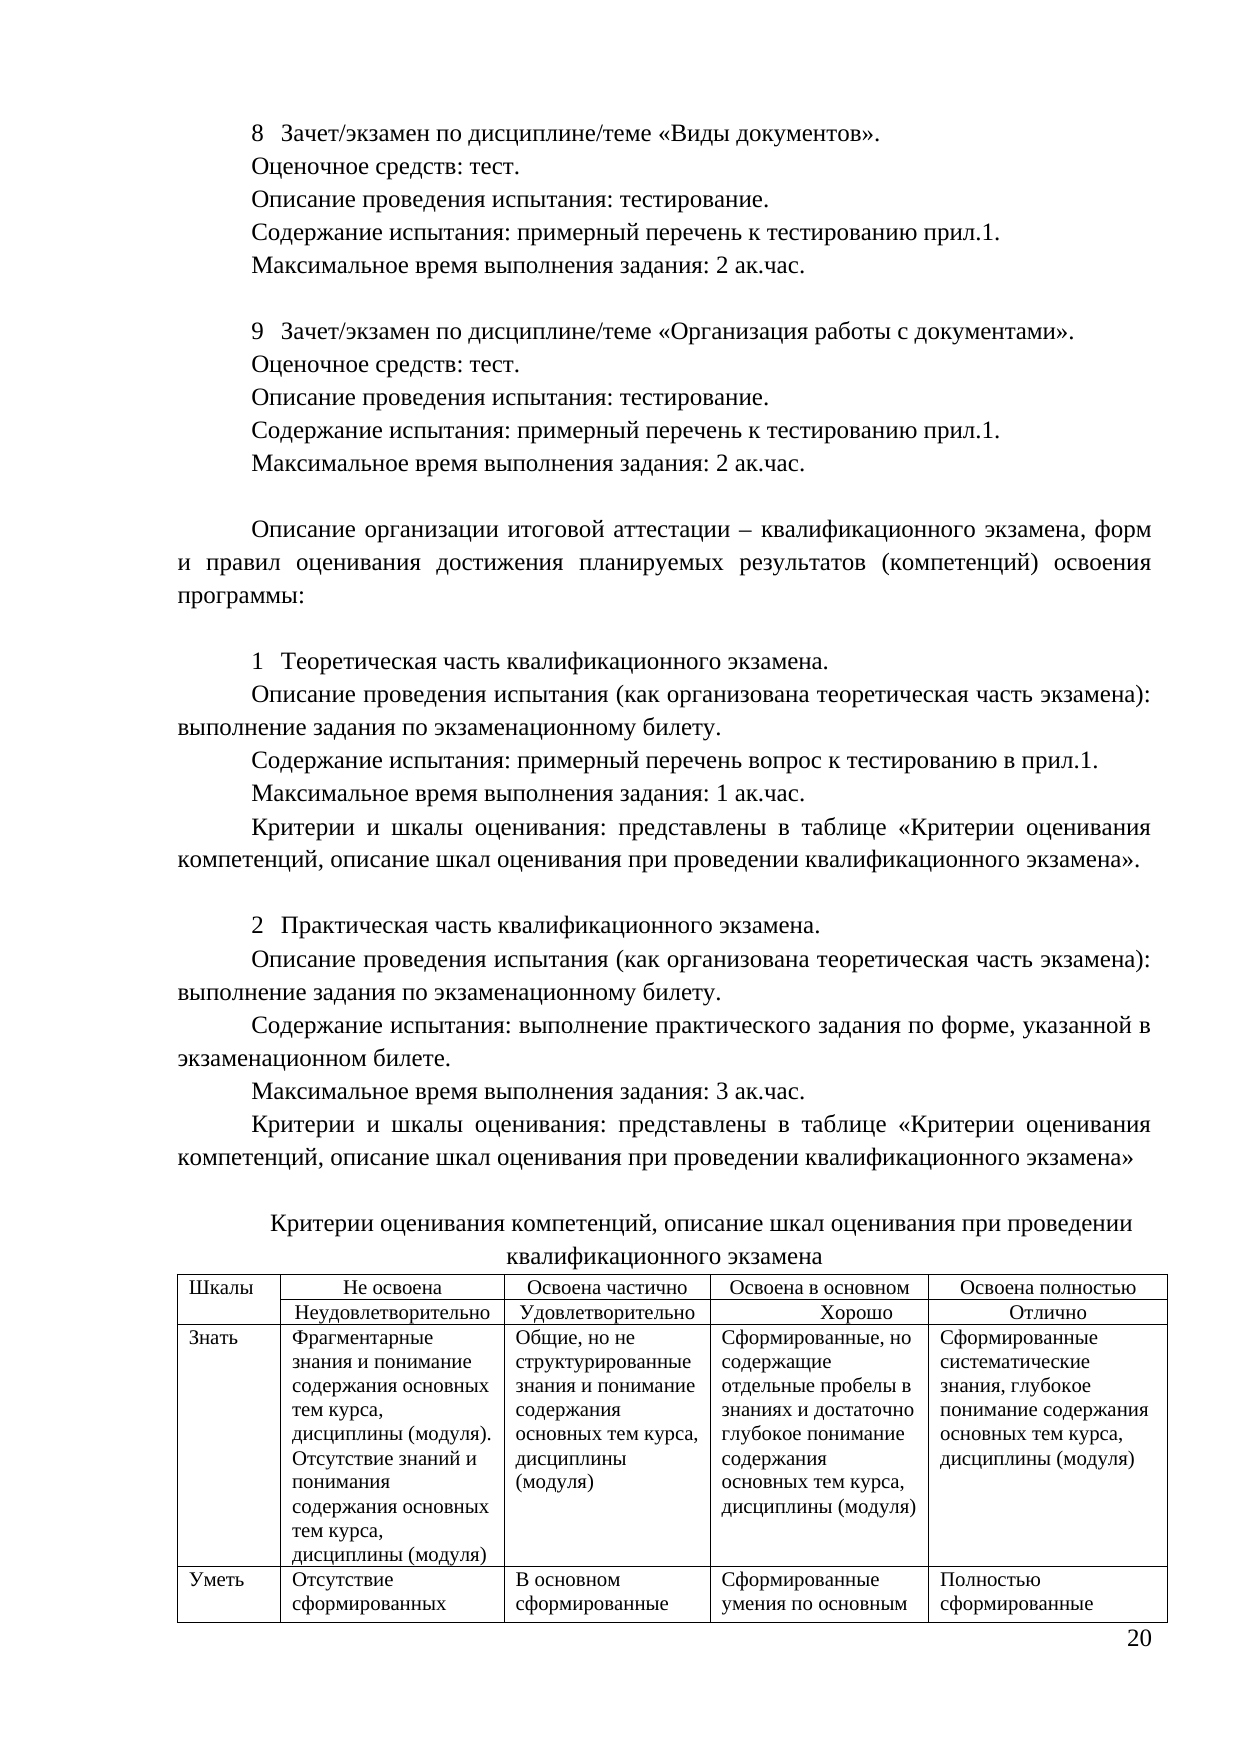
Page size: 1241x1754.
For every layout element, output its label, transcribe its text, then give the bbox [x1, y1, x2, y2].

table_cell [711, 1567, 928, 1622]
table_cell Сформированные систематические знания, глубокое понимание содержания основных тем курса, дисциплины (модуля) [929, 1325, 1167, 1566]
table_header Освоена полностью [929, 1275, 1167, 1299]
text Критерии оценивания компетенций, описание шкал оценивания при проведении квалификационного экзамена [177, 1208, 1152, 1269]
list Содержание испытания: примерный перечень к тестированию прил.1. [177, 415, 1152, 444]
list Зачет/экзамен по дисциплине/теме «Виды документов». [177, 118, 1152, 147]
list Оценочное средств: тест. [177, 349, 1152, 378]
text Критерии и шкалы оценивания: представлены в таблице «Критерии оценивания компетенций, описание шкал оценивания при проведении квалификационного экзамена». [177, 812, 1152, 873]
text Описание проведения испытания (как организована теоретическая часть экзамена): выполнение задания по экзаменационному билету. [177, 944, 1152, 1005]
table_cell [929, 1567, 1167, 1622]
text Максимальное время выполнения задания: 1 ак.час. [177, 778, 1152, 807]
text Максимальное время выполнения задания: 3 ак.час. [177, 1076, 1152, 1104]
table_cell Знать [178, 1325, 280, 1566]
list Теоретическая часть квалификационного экзамена. [177, 646, 1152, 675]
table_cell Хорошо [711, 1300, 928, 1324]
list Практическая часть квалификационного экзамена. [177, 911, 1152, 939]
list Описание проведения испытания: тестирование. [177, 382, 1152, 411]
text Содержание испытания: выполнение практического задания по форме, указанной в экзаменационном билете. [177, 1010, 1152, 1071]
table_header Не освоена [281, 1275, 504, 1299]
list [177, 217, 1152, 246]
table_cell Неудовлетворительно [281, 1300, 504, 1324]
table_cell Сформированные, но содержащие отдельные пробелы в знаниях и достаточно глубокое понимание содержания основных тем курса, дисциплины (модуля) [711, 1325, 928, 1566]
table_cell Общие, но не структурированные знания и понимание содержания основных тем курса, дисциплины (модуля) [505, 1325, 710, 1566]
list Описание проведения испытания (как организована теоретическая часть экзамена): выполнение задания по экзаменационному билету. [177, 679, 1152, 741]
list Зачет/экзамен по дисциплине/теме «Организация работы с документами». [177, 316, 1152, 345]
table_header Шкалы [178, 1275, 280, 1324]
table_cell Удовлетворительно [505, 1300, 710, 1324]
list Содержание испытания: примерный перечень вопрос к тестированию в прил.1. [177, 746, 1152, 774]
list Максимальное время выполнения задания: 2 ак.час. [177, 250, 1152, 279]
table_cell Уметь [178, 1567, 280, 1622]
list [177, 184, 1152, 213]
table_header Освоена в основном [711, 1275, 928, 1299]
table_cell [281, 1567, 504, 1622]
text Описание организации итоговой аттестации – квалификационного экзамена, форм и правил оценивания достижения планируемых результатов (компетенций) освоения программы: [177, 514, 1152, 609]
table_cell Фрагментарные знания и понимание содержания основных тем курса, дисциплины (модуля). Отсутствие знаний и понимания содержания основных тем курса, дисциплины (модуля) [281, 1325, 504, 1566]
text Критерии и шкалы оценивания: представлены в таблице «Критерии оценивания компетенций, описание шкал оценивания при проведении квалификационного экзамена» [177, 1109, 1152, 1171]
list Оценочное средств: тест. [177, 151, 1152, 180]
list Максимальное время выполнения задания: 2 ак.час. [177, 448, 1152, 477]
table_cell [505, 1567, 710, 1622]
table_header Освоена частично [505, 1275, 710, 1299]
table_cell Отлично [929, 1300, 1167, 1324]
